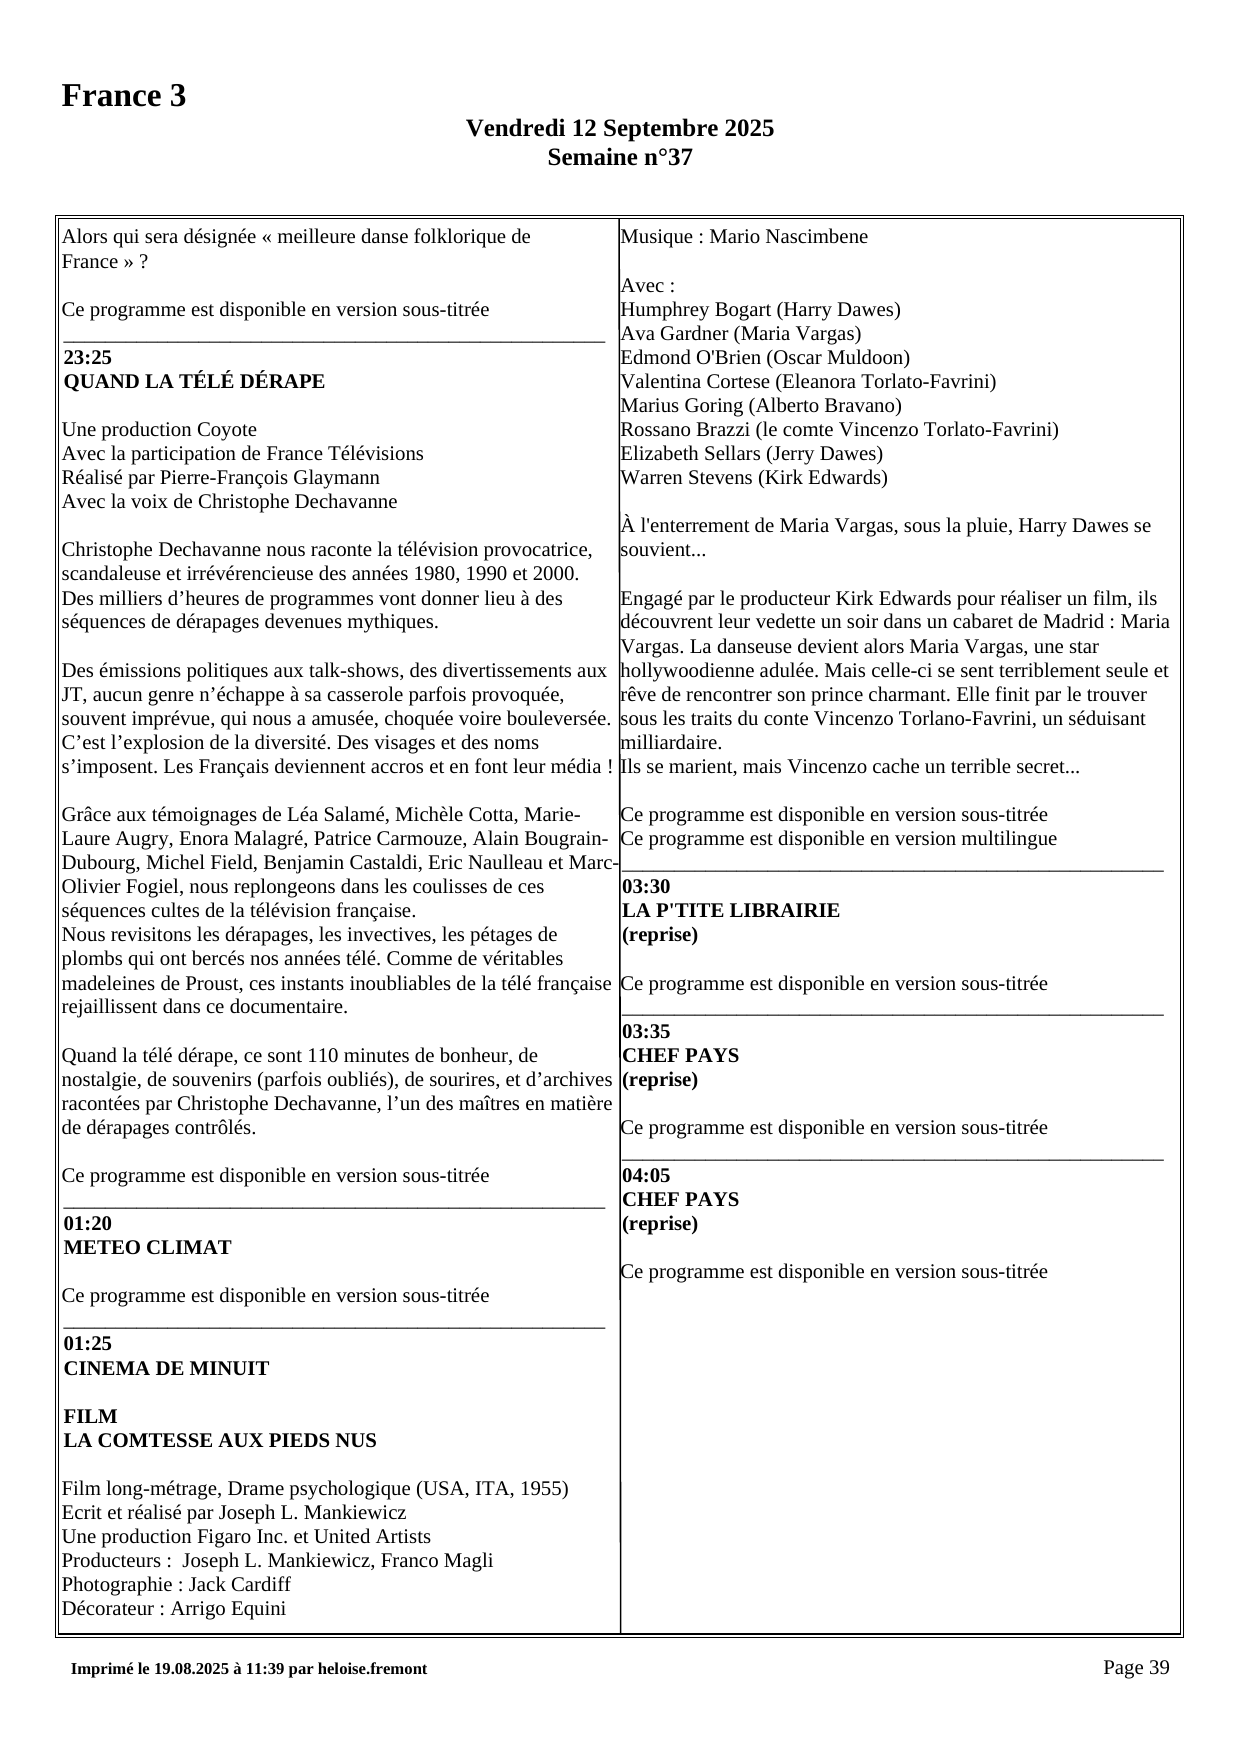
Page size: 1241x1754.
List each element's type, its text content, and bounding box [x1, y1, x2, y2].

text 01:25 [63, 1331, 620, 1355]
text ____________________________________________________ [622, 850, 1179, 874]
text Ce programme est disponible en version multilingue [620, 826, 1179, 850]
text ____________________________________________________ [63, 321, 620, 345]
text QUAND LA TÉLÉ DÉRAPE [63, 369, 620, 393]
text (reprise) [622, 1211, 1179, 1235]
text ____________________________________________________ [63, 1307, 620, 1331]
text Ce programme est disponible en version sous-titrée [61, 1163, 620, 1187]
text 03:30 [622, 874, 1179, 898]
text CHEF PAYS [622, 1043, 1179, 1067]
text Alors qui sera désignée « meilleure danse folklorique de [61, 224, 620, 248]
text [61, 297, 620, 321]
text France » ? [61, 248, 620, 273]
text CINEMA DE MINUIT [63, 1355, 620, 1379]
text METEO CLIMAT [63, 1235, 620, 1259]
text LA COMTESSE AUX PIEDS NUS [63, 1428, 620, 1452]
text (reprise) [622, 1067, 1179, 1091]
text LA P'TITE LIBRAIRIE [622, 898, 1179, 922]
text Ce programme est disponible en version sous-titrée [61, 1283, 620, 1307]
text CHEF PAYS [622, 1187, 1179, 1211]
text ____________________________________________________ [63, 1187, 620, 1211]
text Ce programme est disponible en version sous-titrée [620, 1115, 1179, 1139]
text Une production Coyote Avec la participation de France Télévisions Réalisé par Pierre-François Glaymann Avec la voix de Christophe Dechavanne Christophe Dechavanne nous raconte la télévision provocatrice, scandaleuse et irrévérencieuse des années 1980, 1990 et 2000. Des milliers d’heures de programmes vont donner lieu à des séquences de dérapages devenues mythiques. Des émissions politiques aux talk-shows, des divertissements aux JT, aucun genre n’échappe à sa casserole parfois provoquée, souvent imprévue, qui nous a amusée, choquée voire bouleversée. C’est l’explosion de la diversité. Des visages et des noms s’imposent. Les Français deviennent accros et en font leur média ! Grâce aux témoignages de Léa Salamé, Michèle Cotta, Marie-Laure Augry, Enora Malagré, Patrice Carmouze, Alain Bougrain-Dubourg, Michel Field, Benjamin Castaldi, Eric Naulleau et Marc-Olivier Fogiel, nous replongeons dans les coulisses de ces séquences cultes de la télévision française. Nous revisitons les dérapages, les invectives, les pétages de plombs qui ont bercés nos années télé. Comme de véritables madeleines de Proust, ces instants inoubliables de la télé française rejaillissent dans ce documentaire. Quand la télé dérape, ce sont 110 minutes de bonheur, de nostalgie, de souvenirs (parfois oubliés), de sourires, et d’archives racontées par Christophe Dechavanne, l’un des maîtres en matière de dérapages contrôlés. [61, 393, 620, 1139]
text FILM [63, 1403, 620, 1428]
text 04:05 [622, 1163, 1179, 1187]
text 01:20 [63, 1211, 620, 1235]
text 23:25 [63, 345, 620, 369]
text ____________________________________________________ [622, 1139, 1179, 1163]
text ____________________________________________________ [622, 994, 1179, 1018]
text (reprise) [622, 922, 1179, 946]
text Ce programme est disponible en version sous-titrée [620, 1259, 1179, 1283]
text Film long-métrage, Drame psychologique (USA, ITA, 1955) Ecrit et réalisé par Joseph L. Mankiewicz Une production Figaro Inc. et United Artists Producteurs : Joseph L. Mankiewicz, Franco Magli Photographie : Jack Cardiff Décorateur : Arrigo Equini Musique : Mario Nascimbene Avec : Humphrey Bogart (Harry Dawes) Ava Gardner (Maria Vargas) Edmond O'Brien (Oscar Muldoon) Valentina Cortese (Eleanora Torlato-Favrini) Marius Goring (Alberto Bravano) Rossano Brazzi (le comte Vincenzo Torlato-Favrini) Elizabeth Sellars (Jerry Dawes) Warren Stevens (Kirk Edwards) À l'enterrement de Maria Vargas, sous la pluie, Harry Dawes se souvient... Engagé par le producteur Kirk Edwards pour réaliser un film, ils découvrent leur vedette un soir dans un cabaret de Madrid : Maria Vargas. La danseuse devient alors Maria Vargas, une star hollywoodienne adulée. Mais celle-ci se sent terriblement seule et rêve de rencontrer son prince charmant. Elle finit par le trouver sous les traits du conte Vincenzo Torlano-Favrini, un séduisant milliardaire. Ils se marient, mais Vincenzo cache un terrible secret... [61, 1452, 620, 1620]
text 03:35 [622, 1018, 1179, 1043]
text Film long-métrage, Drame psychologique (USA, ITA, 1955) Ecrit et réalisé par Joseph L. Mankiewicz Une production Figaro Inc. et United Artists Producteurs : Joseph L. Mankiewicz, Franco Magli Photographie : Jack Cardiff Décorateur : Arrigo Equini Musique : Mario Nascimbene Avec : Humphrey Bogart (Harry Dawes) Ava Gardner (Maria Vargas) Edmond O'Brien (Oscar Muldoon) Valentina Cortese (Eleanora Torlato-Favrini) Marius Goring (Alberto Bravano) Rossano Brazzi (le comte Vincenzo Torlato-Favrini) Elizabeth Sellars (Jerry Dawes) Warren Stevens (Kirk Edwards) À l'enterrement de Maria Vargas, sous la pluie, Harry Dawes se souvient... Engagé par le producteur Kirk Edwards pour réaliser un film, ils découvrent leur vedette un soir dans un cabaret de Madrid : Maria Vargas. La danseuse devient alors Maria Vargas, une star hollywoodienne adulée. Mais celle-ci se sent terriblement seule et rêve de rencontrer son prince charmant. Elle finit par le trouver sous les traits du conte Vincenzo Torlano-Favrini, un séduisant milliardaire. Ils se marient, mais Vincenzo cache un terrible secret... [620, 224, 1179, 778]
text Ce programme est disponible en version sous-titrée [620, 970, 1179, 994]
text Ce programme est disponible en version sous-titrée [620, 802, 1179, 826]
